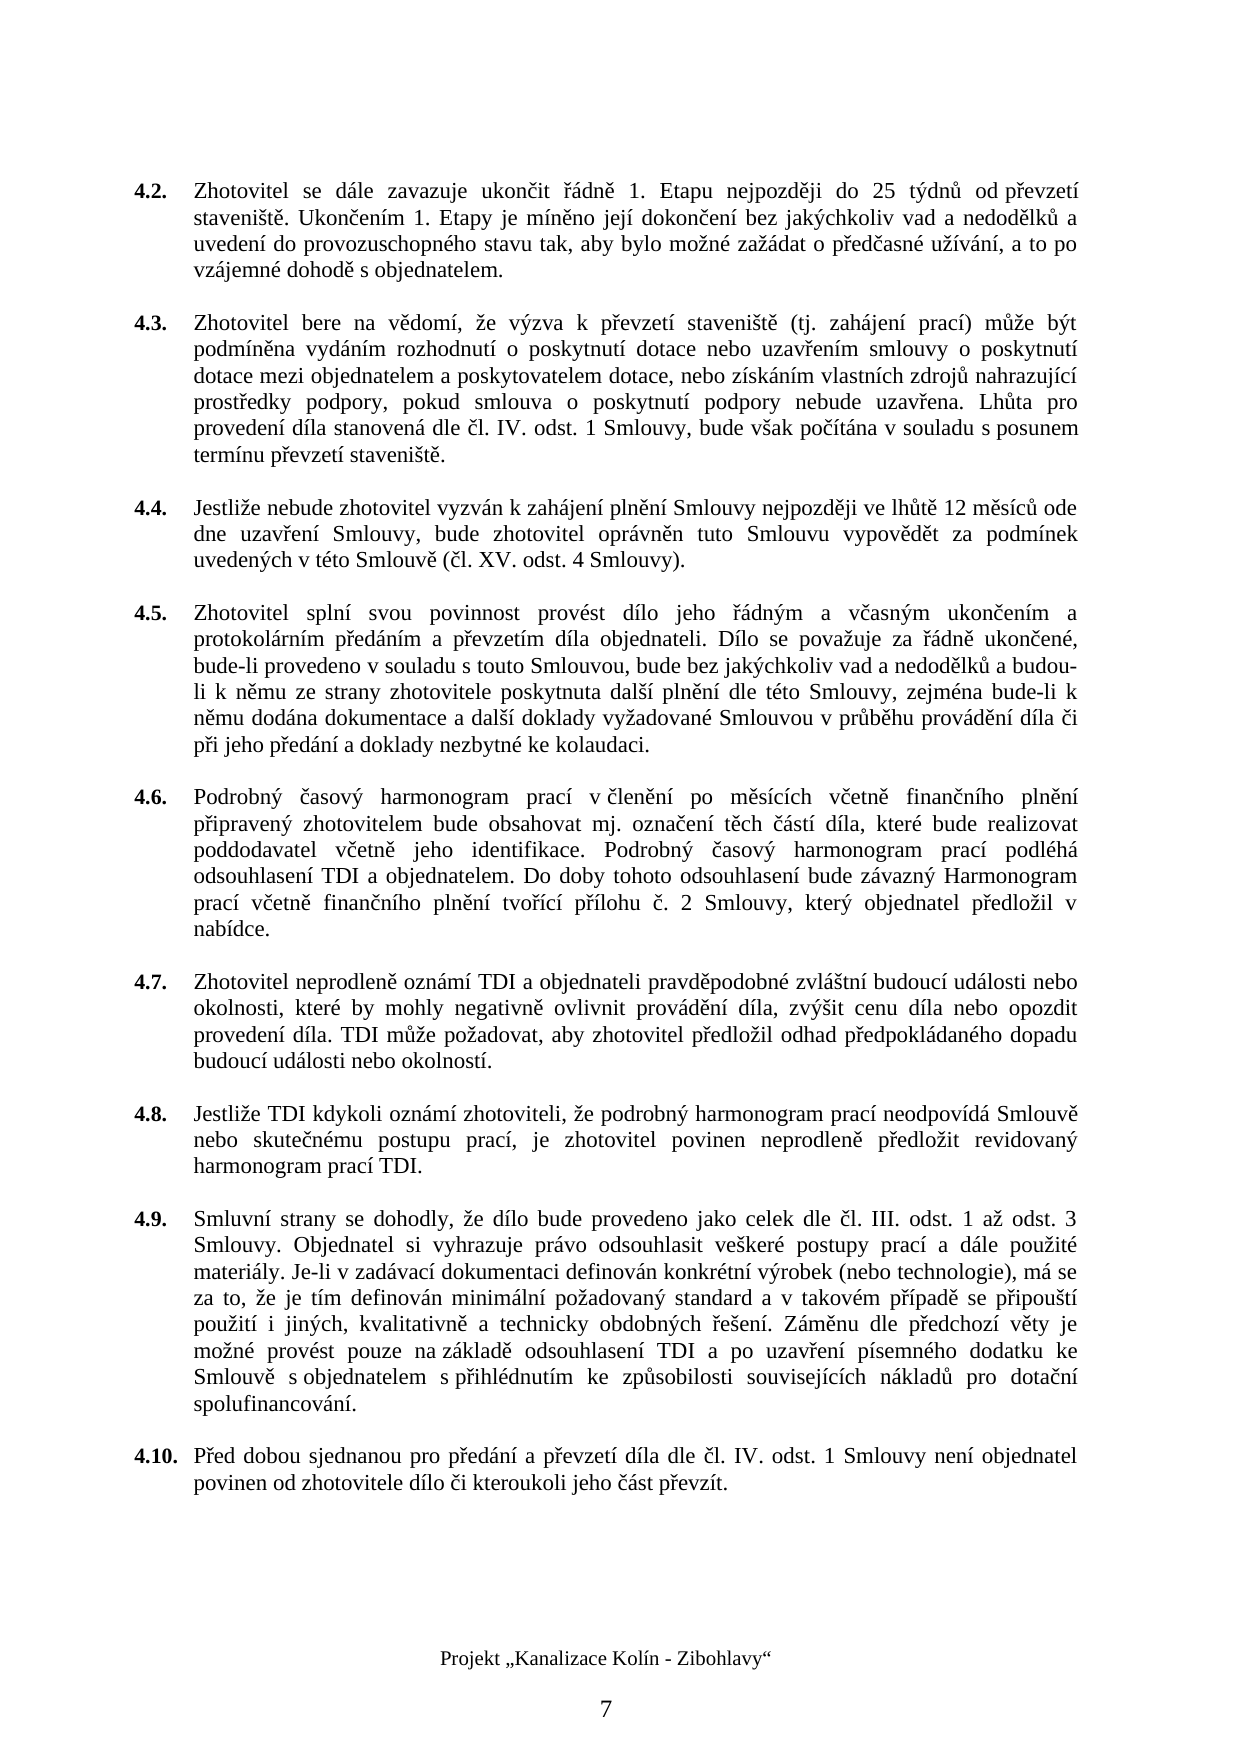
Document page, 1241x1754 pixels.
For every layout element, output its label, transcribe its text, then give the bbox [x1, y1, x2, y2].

list Smluvní strany se dohodly, že dílo bude provedeno jako celek dle čl. III. odst. 1 až odst. 3 Smlouvy. Objednatel si vyhrazuje právo odsouhlasit veškeré postupy prací a dále použité materiály. Je-li v zadávací dokumentaci definován konkrétní výrobek (nebo technologie), má se za to, že je tím definován minimální požadovaný standard a v takovém případě se připouští použití i jiných, kvalitativně a technicky obdobných řešení. Záměnu dle předchozí věty je možné provést pouze na základě odsouhlasení TDI a po uzavření písemného dodatku ke Smlouvě s objednatelem s přihlédnutím ke způsobilosti souvisejících nákladů pro dotační spolufinancování. [134, 1205, 1079, 1416]
list Zhotovitel bere na vědomí, že výzva k převzetí staveniště (tj. zahájení prací) může být podmíněna vydáním rozhodnutí o poskytnutí dotace nebo uzavřením smlouvy o poskytnutí dotace mezi objednatelem a poskytovatelem dotace, nebo získáním vlastních zdrojů nahrazující prostředky podpory, pokud smlouva o poskytnutí podpory nebude uzavřena. Lhůta pro provedení díla stanovená dle čl. IV. odst. 1 Smlouvy, bude však počítána v souladu s posunem termínu převzetí staveniště. [134, 309, 1079, 467]
list Jestliže TDI kdykoli oznámí zhotoviteli, že podrobný harmonogram prací neodpovídá Smlouvě nebo skutečnému postupu prací, je zhotovitel povinen neprodleně předložit revidovaný harmonogram prací TDI. [134, 1100, 1079, 1179]
list Zhotovitel se dále zavazuje ukončit řádně 1. Etapu nejpozději do 25 týdnů od převzetí staveniště. Ukončením 1. Etapy je míněno její dokončení bez jakýchkoliv vad a nedodělků a uvedení do provozuschopného stavu tak, aby bylo možné zažádat o předčasné užívání, a to po vzájemné dohodě s objednatelem. [134, 177, 1079, 283]
list Před dobou sjednanou pro předání a převzetí díla dle čl. IV. odst. 1 Smlouvy není objednatel povinen od zhotovitele dílo či kteroukoli jeho část převzít. [134, 1442, 1079, 1495]
list Zhotovitel neprodleně oznámí TDI a objednateli pravděpodobné zvláštní budoucí události nebo okolnosti, které by mohly negativně ovlivnit provádění díla, zvýšit cenu díla nebo opozdit provedení díla. TDI může požadovat, aby zhotovitel předložil odhad předpokládaného dopadu budoucí události nebo okolností. [134, 968, 1079, 1073]
list Zhotovitel splní svou povinnost provést dílo jeho řádným a včasným ukončením a protokolárním předáním a převzetím díla objednateli. Dílo se považuje za řádně ukončené, bude-li provedeno v souladu s touto Smlouvou, bude bez jakýchkoliv vad a nedodělků a budou-li k němu ze strany zhotovitele poskytnuta další plnění dle této Smlouvy, zejména bude-li k němu dodána dokumentace a další doklady vyžadované Smlouvou v průběhu provádění díla či při jeho předání a doklady nezbytné ke kolaudaci. [134, 599, 1079, 757]
list Podrobný časový harmonogram prací v členění po měsících včetně finančního plnění připravený zhotovitelem bude obsahovat mj. označení těch částí díla, které bude realizovat poddodavatel včetně jeho identifikace. Podrobný časový harmonogram prací podléhá odsouhlasení TDI a objednatelem. Do doby tohoto odsouhlasení bude závazný Harmonogram prací včetně finančního plnění tvořící přílohu č. 2 Smlouvy, který objednatel předložil v nabídce. [134, 783, 1079, 942]
list Jestliže nebude zhotovitel vyzván k zahájení plnění Smlouvy nejpozději ve lhůtě 12 měsíců ode dne uzavření Smlouvy, bude zhotovitel oprávněn tuto Smlouvu vypovědět za podmínek uvedených v této Smlouvě (čl. XV. odst. 4 Smlouvy). [134, 493, 1079, 573]
